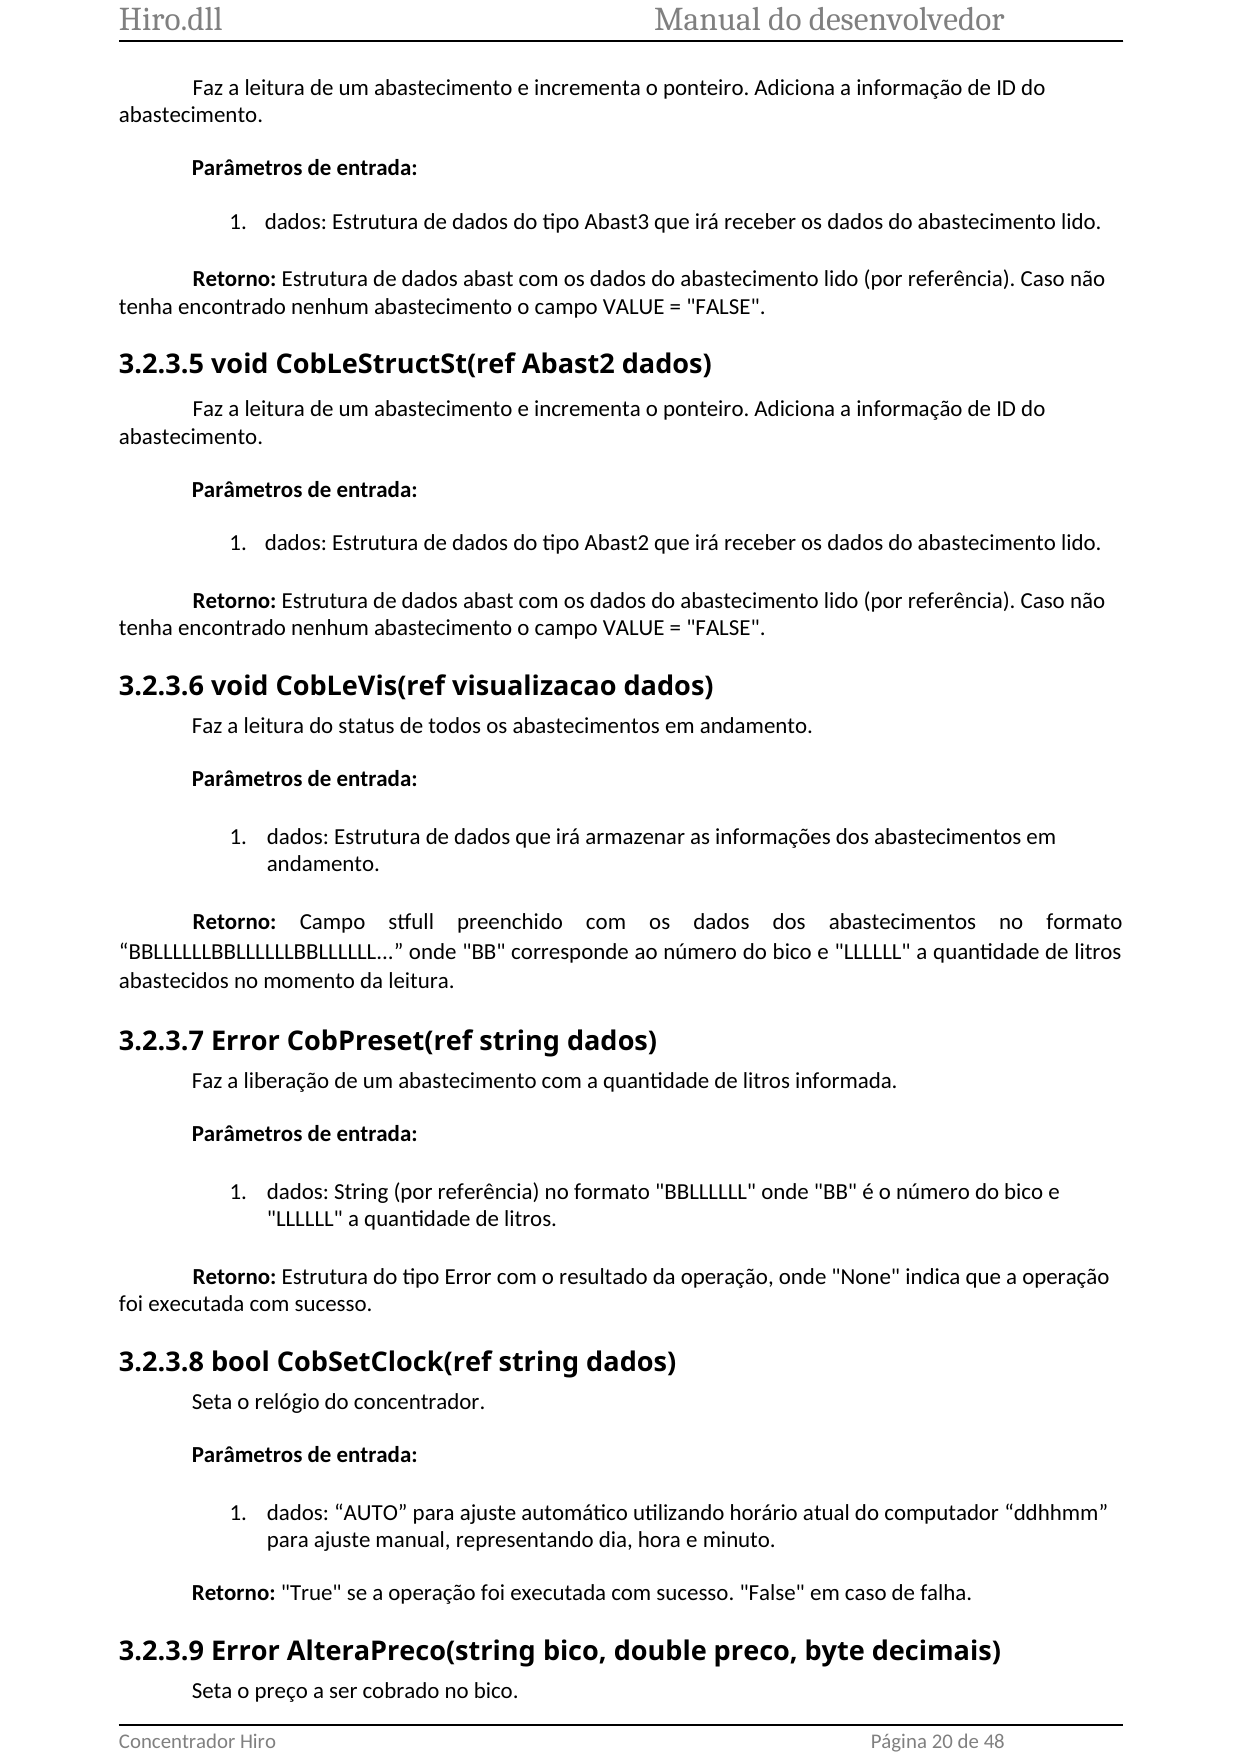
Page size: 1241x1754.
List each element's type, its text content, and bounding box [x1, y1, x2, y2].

subtitle 3.2.3.7 Error CobPreset(ref string dados) [119, 1021, 1123, 1058]
subtitle 3.2.3.9 Error AlteraPreco(string bico, double preco, byte decimais) [119, 1631, 1123, 1668]
text Retorno: "True" se a operação foi executada com sucesso. "False" em caso de falha. [192, 1578, 1123, 1606]
list dados: Estrutura de dados que irá armazenar as informações dos abastecimentos em andamento. [229, 822, 1123, 877]
text Parâmetros de entrada: [192, 1440, 1123, 1468]
text Retorno: Estrutura do tipo Error com o resultado da operação, onde "None" indica que a operação foi executada com sucesso. [119, 1262, 1123, 1317]
text Retorno: Estrutura de dados abast com os dados do abastecimento lido (por referência). Caso não tenha encontrado nenhum abastecimento o campo VALUE = "FALSE". [119, 265, 1123, 320]
text Faz a leitura de um abastecimento e incrementa o ponteiro. Adiciona a informação de ID do abastecimento. [119, 395, 1123, 450]
subtitle 3.2.3.8 bool CobSetClock(ref string dados) [119, 1342, 1123, 1379]
text Retorno: Campo stfull preenchido com os dados dos abastecimentos no formato “BBLLLLLLBBLLLLLLBBLLLLLL...” onde "BB" corresponde ao número do bico e "LLLLLL" a quantidade de litros abastecidos no momento da leitura. [119, 907, 1123, 995]
text Parâmetros de entrada: [192, 764, 1123, 792]
list dados: String (por referência) no formato "BBLLLLLL" onde "BB" é o número do bico e "LLLLLL" a quantidade de litros. [229, 1177, 1123, 1232]
text Seta o preço a ser cobrado no bico. [192, 1676, 1123, 1704]
subtitle 3.2.3.6 void CobLeVis(ref visualizacao dados) [119, 666, 1123, 703]
subtitle 3.2.3.5 void CobLeStructSt(ref Abast2 dados) [119, 345, 1123, 382]
text Faz a leitura de um abastecimento e incrementa o ponteiro. Adiciona a informação de ID do abastecimento. [119, 73, 1123, 128]
text Parâmetros de entrada: [192, 1119, 1123, 1147]
text Faz a leitura do status de todos os abastecimentos em andamento. [192, 711, 1123, 739]
text Parâmetros de entrada: [192, 153, 1123, 207]
text 1. dados: Estrutura de dados do tipo Abast2 que irá receber os dados do abastecimento lido. [229, 528, 1123, 556]
text Seta o relógio do concentrador. [192, 1387, 1123, 1415]
text Parâmetros de entrada: [192, 475, 1123, 503]
list dados: “AUTO” para ajuste automático utilizando horário atual do computador “ddhhmm” para ajuste manual, representando dia, hora e minuto. [229, 1498, 1123, 1553]
text Retorno: Estrutura de dados abast com os dados do abastecimento lido (por referência). Caso não tenha encontrado nenhum abastecimento o campo VALUE = "FALSE". [119, 586, 1123, 641]
text Faz a liberação de um abastecimento com a quantidade de litros informada. [192, 1066, 1123, 1094]
text 1. dados: Estrutura de dados do tipo Abast3 que irá receber os dados do abastecimento lido. [229, 207, 1123, 235]
